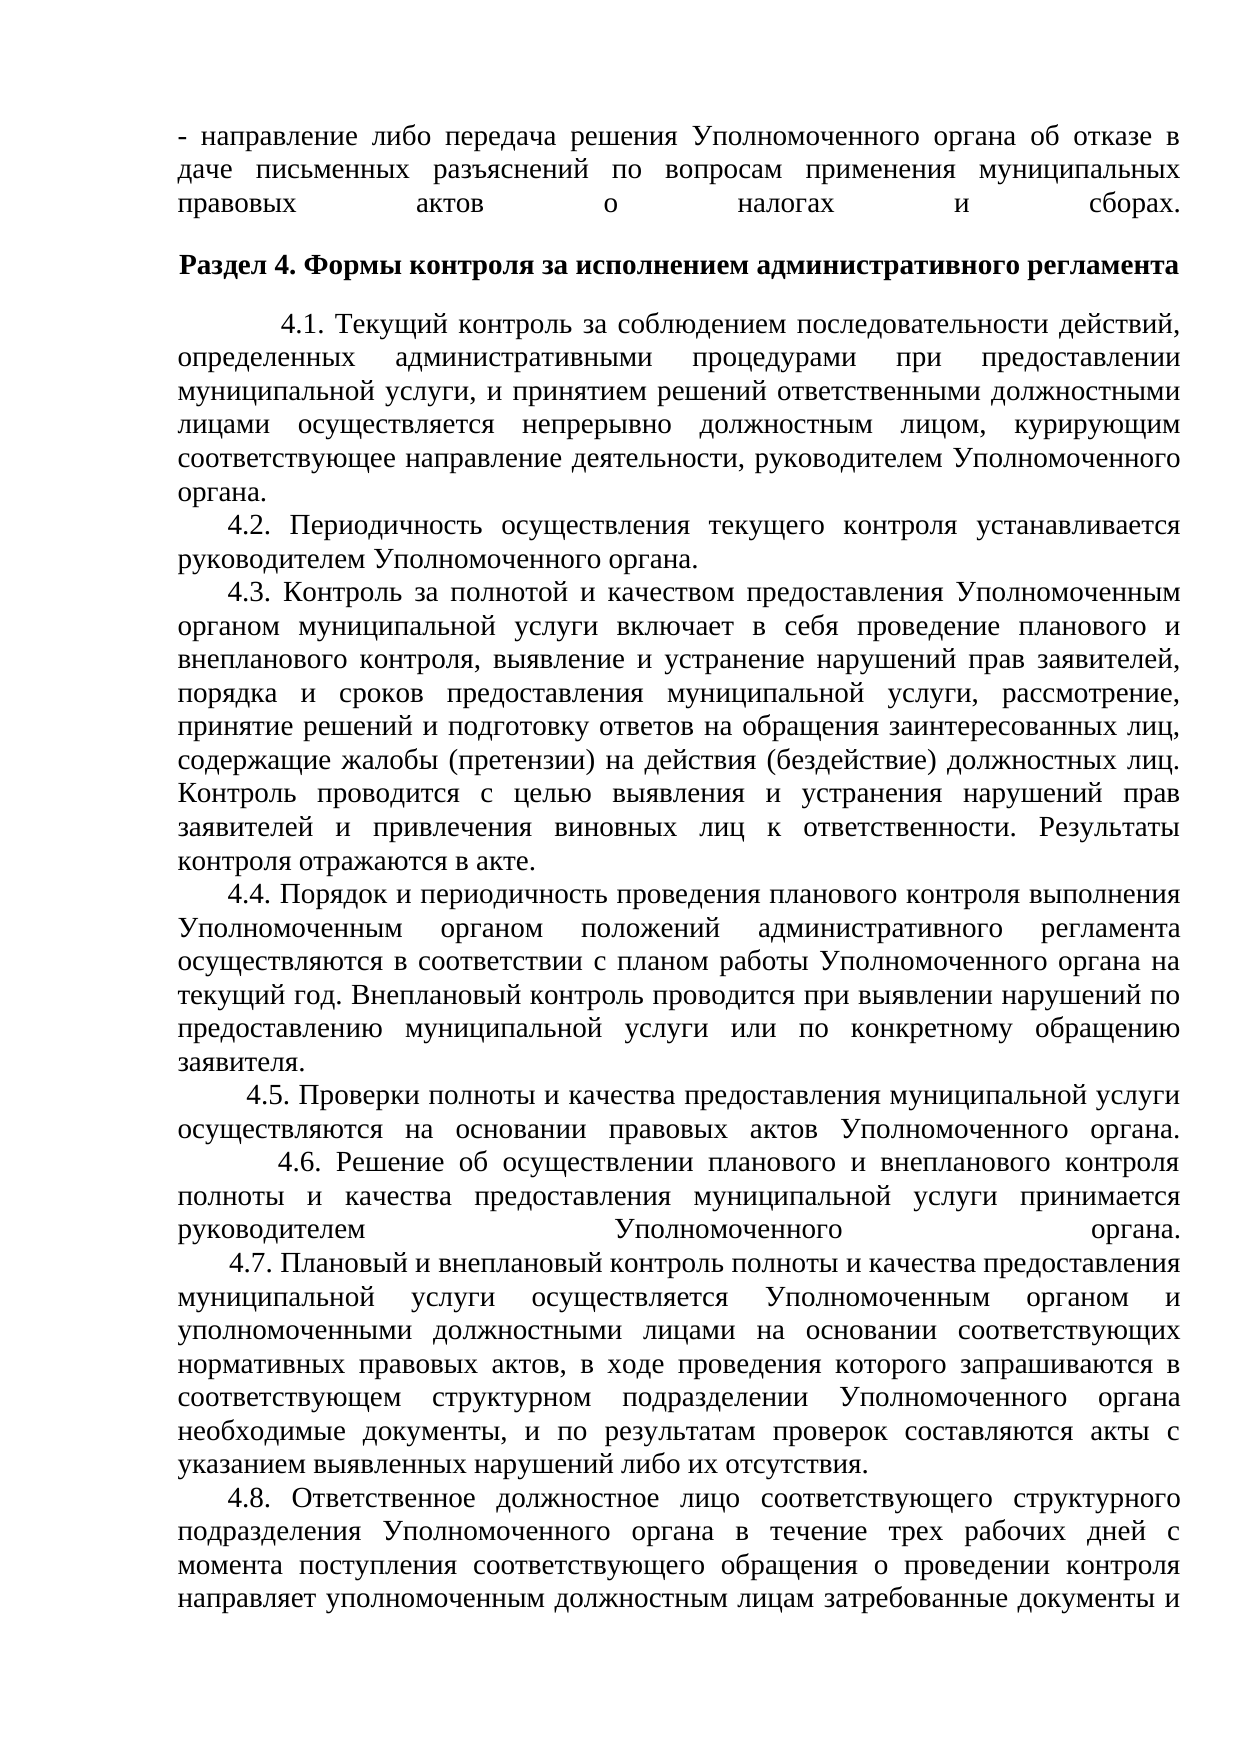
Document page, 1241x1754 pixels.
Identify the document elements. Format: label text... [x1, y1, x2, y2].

text - направление либо передача решения Уполномоченного органа об отказе в даче письменных разъяснений по вопросам применения муниципальных правовых актов о налогах и сборах. [177, 118, 1181, 247]
text 4.4. Порядок и периодичность проведения планового контроля выполнения Уполномоченным органом положений административного регламента осуществляются в соответствии с планом работы Уполномоченного органа на текущий год. Внеплановый контроль проводится при выявлении нарушений по предоставлению муниципальной услуги или по конкретному обращению заявителя. 4.5. Проверки полноты и качества предоставления муниципальной услуги осуществляются на основании правовых актов Уполномоченного органа. 4.6. Решение об осуществлении планового и внепланового контроля полноты и качества предоставления муниципальной услуги принимается руководителем Уполномоченного органа. 4.7. Плановый и внеплановый контроль полноты и качества предоставления муниципальной услуги осуществляется Уполномоченным органом и уполномоченными должностными лицами на основании соответствующих нормативных правовых актов, в ходе проведения которого запрашиваются в соответствующем структурном подразделении Уполномоченного органа необходимые документы, и по результатам проверок составляются акты с указанием выявленных нарушений либо их отсутствия. [177, 876, 1181, 1480]
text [177, 1480, 1181, 1614]
text Раздел 4. Формы контроля за исполнением административного регламента [177, 247, 1181, 281]
text 4.2. Периодичность осуществления текущего контроля устанавливается руководителем Уполномоченного органа. [177, 507, 1181, 574]
text 4.1. Текущий контроль за соблюдением последовательности действий, определенных административными процедурами при предоставлении муниципальной услуги, и принятием решений ответственными должностными лицами осуществляется непрерывно должностным лицом, курирующим соответствующее направление деятельности, руководителем Уполномоченного органа. [177, 306, 1181, 507]
text 4.3. Контроль за полнотой и качеством предоставления Уполномоченным органом муниципальной услуги включает в себя проведение планового и внепланового контроля, выявление и устранение нарушений прав заявителей, порядка и сроков предоставления муниципальной услуги, рассмотрение, принятие решений и подготовку ответов на обращения заинтересованных лиц, содержащие жалобы (претензии) на действия (бездействие) должностных лиц. Контроль проводится с целью выявления и устранения нарушений прав заявителей и привлечения виновных лиц к ответственности. Результаты контроля отражаются в акте. [177, 574, 1181, 876]
